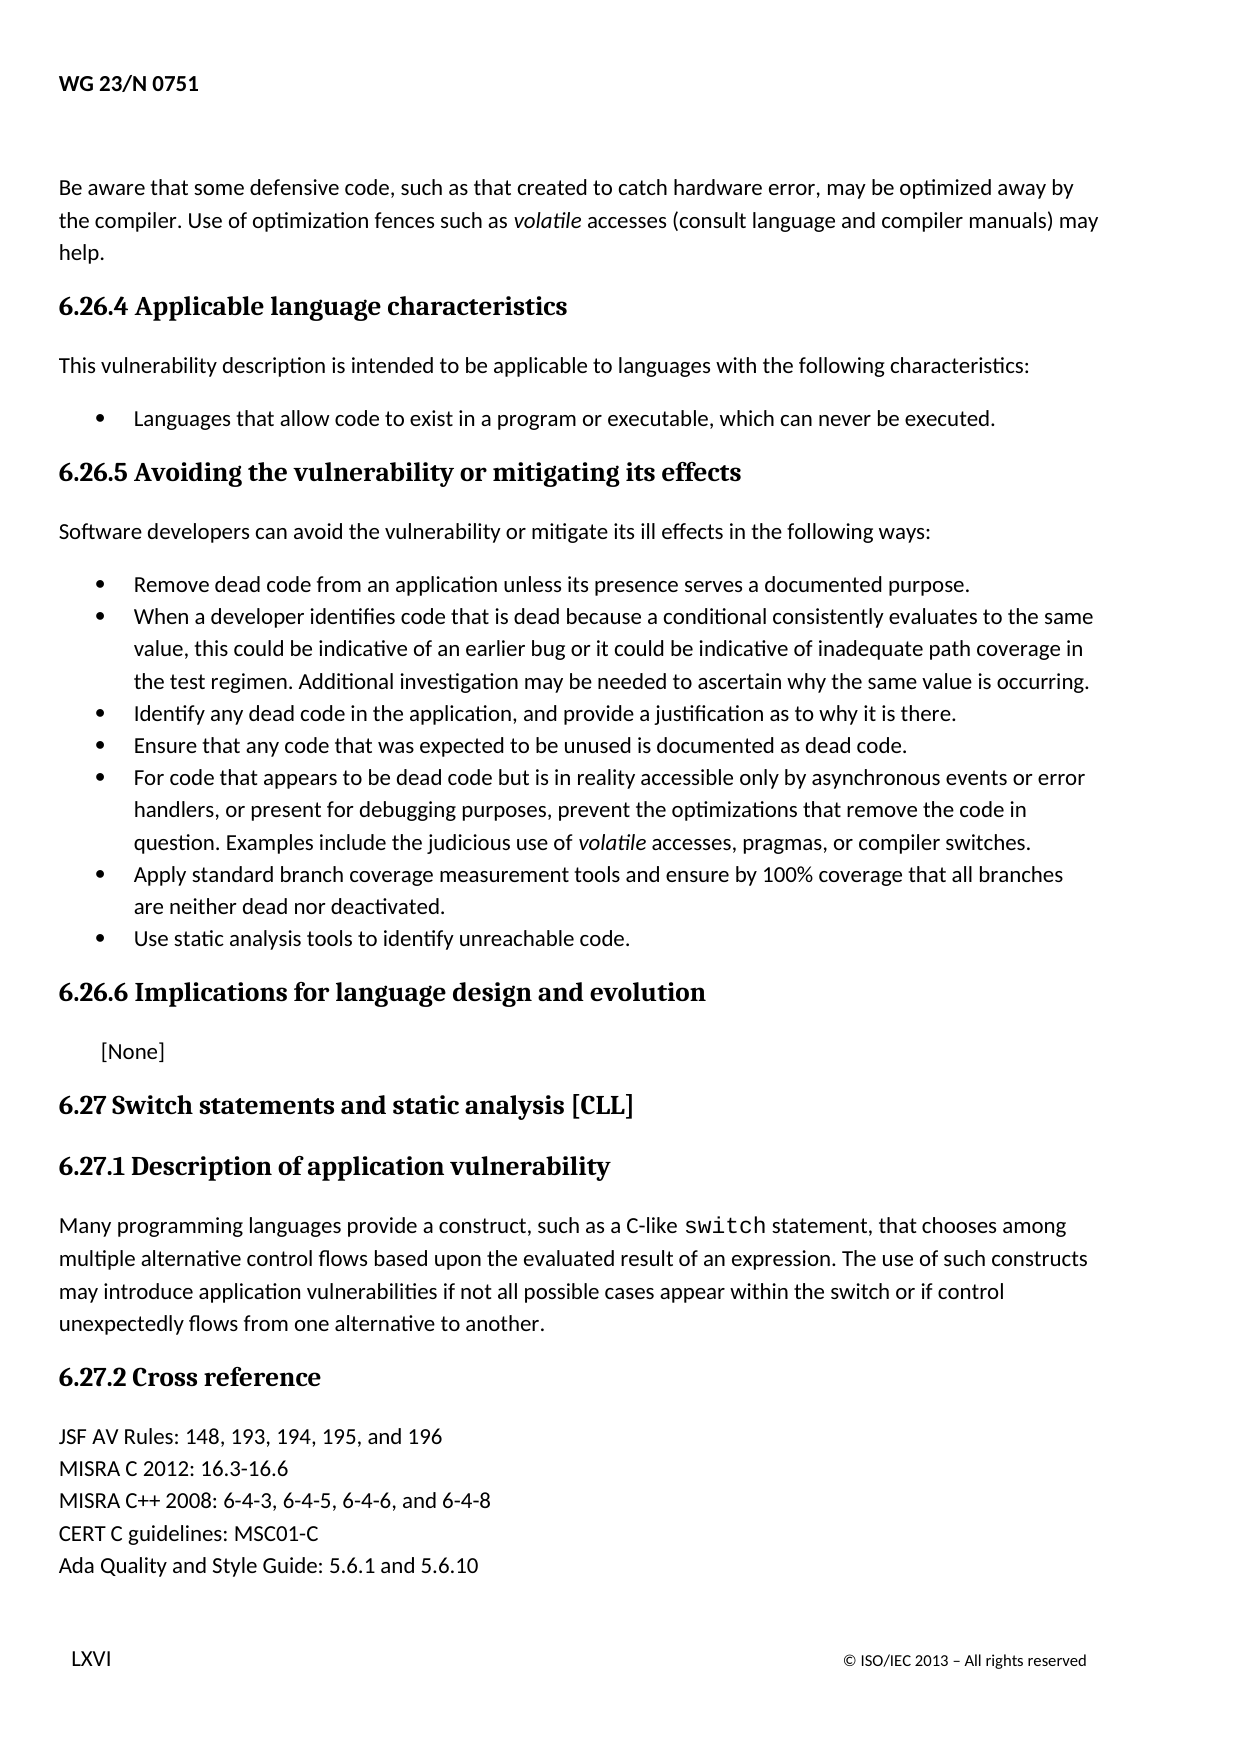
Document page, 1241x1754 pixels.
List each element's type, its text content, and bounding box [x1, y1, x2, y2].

text JSF AV Rules: 148, 193, 194, 195, and 196 [58, 1422, 1099, 1450]
subtitle 6.27 Switch statements and static analysis [CLL] [58, 1090, 1099, 1122]
subtitle 6.26.4 Applicable language characteristics [58, 291, 1099, 322]
text Many programming languages provide a construct, such as a C-like switch statement, that chooses among multiple alternative control flows based upon the evaluated result of an expression. The use of such constructs may introduce application vulnerabilities if not all possible cases appear within the switch or if control unexpectedly flows from one alternative to another. [58, 1211, 1099, 1337]
text MISRA C 2012: 16.3-16.6 [58, 1454, 1099, 1482]
subtitle 6.26.5 Avoiding the vulnerability or mitigating its effects [58, 457, 1099, 488]
list Apply standard branch coverage measurement tools and ensure by 100% coverage that all branches are neither dead nor deactivated. [96, 860, 1099, 920]
text Ada Quality and Style Guide: 5.6.1 and 5.6.10 [58, 1551, 1099, 1579]
list When a developer identifies code that is dead because a conditional consistently evaluates to the same value, this could be indicative of an earlier bug or it could be indicative of inadequate path coverage in the test regimen. Additional investigation may be needed to ascertain why the same value is occurring. [96, 602, 1099, 695]
list For code that appears to be dead code but is in reality accessible only by asynchronous events or error handlers, or present for debugging purposes, prevent the optimizations that remove the code in question. Examples include the judicious use of volatile accesses, pragmas, or compiler switches. [96, 763, 1099, 856]
list Ensure that any code that was expected to be unused is documented as dead code. [96, 731, 1099, 759]
subtitle 6.26.6 Implications for language design and evolution [58, 977, 1099, 1008]
text MISRA C++ 2008: 6-4-3, 6-4-5, 6-4-6, and 6-4-8 CERT C guidelines: MSC01-C [58, 1486, 1099, 1547]
list Remove dead code from an application unless its presence serves a documented purpose. [96, 570, 1099, 598]
subtitle 6.27.2 Cross reference [58, 1362, 1099, 1393]
text Be aware that some defensive code, such as that created to catch hardware error, may be optimized away by the compiler. Use of optimization fences such as volatile accesses (consult language and compiler manuals) may help. [58, 173, 1099, 266]
subtitle 6.27.1 Description of application vulnerability [58, 1151, 1099, 1182]
text [None] [101, 1037, 1099, 1065]
text This vulnerability description is intended to be applicable to languages with the following characteristics: [58, 351, 1099, 379]
list Identify any dead code in the application, and provide a justification as to why it is there. [96, 699, 1099, 727]
list Languages that allow code to exist in a program or executable, which can never be executed. [96, 404, 1099, 432]
text Software developers can avoid the vulnerability or mitigate its ill effects in the following ways: [58, 517, 1099, 545]
list Use static analysis tools to identify unreachable code. [96, 924, 1099, 952]
